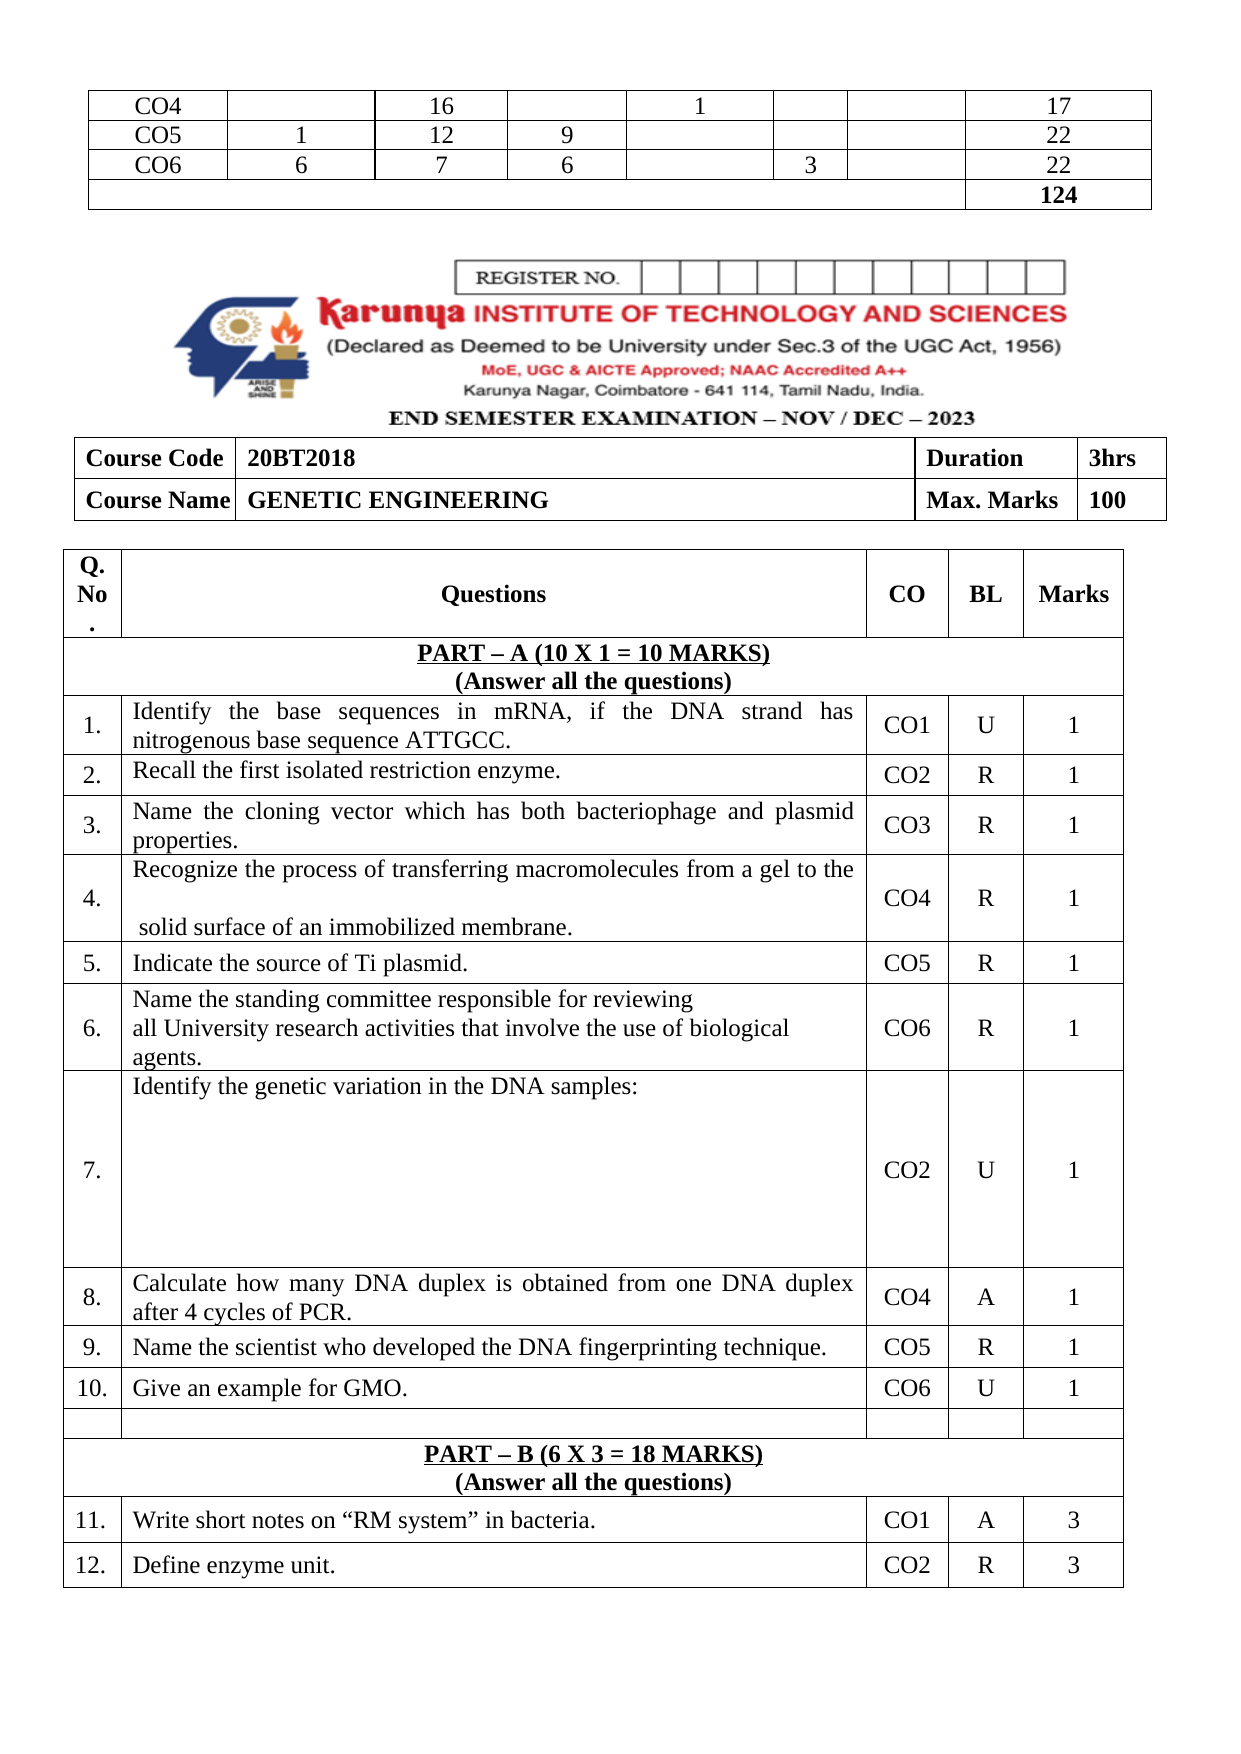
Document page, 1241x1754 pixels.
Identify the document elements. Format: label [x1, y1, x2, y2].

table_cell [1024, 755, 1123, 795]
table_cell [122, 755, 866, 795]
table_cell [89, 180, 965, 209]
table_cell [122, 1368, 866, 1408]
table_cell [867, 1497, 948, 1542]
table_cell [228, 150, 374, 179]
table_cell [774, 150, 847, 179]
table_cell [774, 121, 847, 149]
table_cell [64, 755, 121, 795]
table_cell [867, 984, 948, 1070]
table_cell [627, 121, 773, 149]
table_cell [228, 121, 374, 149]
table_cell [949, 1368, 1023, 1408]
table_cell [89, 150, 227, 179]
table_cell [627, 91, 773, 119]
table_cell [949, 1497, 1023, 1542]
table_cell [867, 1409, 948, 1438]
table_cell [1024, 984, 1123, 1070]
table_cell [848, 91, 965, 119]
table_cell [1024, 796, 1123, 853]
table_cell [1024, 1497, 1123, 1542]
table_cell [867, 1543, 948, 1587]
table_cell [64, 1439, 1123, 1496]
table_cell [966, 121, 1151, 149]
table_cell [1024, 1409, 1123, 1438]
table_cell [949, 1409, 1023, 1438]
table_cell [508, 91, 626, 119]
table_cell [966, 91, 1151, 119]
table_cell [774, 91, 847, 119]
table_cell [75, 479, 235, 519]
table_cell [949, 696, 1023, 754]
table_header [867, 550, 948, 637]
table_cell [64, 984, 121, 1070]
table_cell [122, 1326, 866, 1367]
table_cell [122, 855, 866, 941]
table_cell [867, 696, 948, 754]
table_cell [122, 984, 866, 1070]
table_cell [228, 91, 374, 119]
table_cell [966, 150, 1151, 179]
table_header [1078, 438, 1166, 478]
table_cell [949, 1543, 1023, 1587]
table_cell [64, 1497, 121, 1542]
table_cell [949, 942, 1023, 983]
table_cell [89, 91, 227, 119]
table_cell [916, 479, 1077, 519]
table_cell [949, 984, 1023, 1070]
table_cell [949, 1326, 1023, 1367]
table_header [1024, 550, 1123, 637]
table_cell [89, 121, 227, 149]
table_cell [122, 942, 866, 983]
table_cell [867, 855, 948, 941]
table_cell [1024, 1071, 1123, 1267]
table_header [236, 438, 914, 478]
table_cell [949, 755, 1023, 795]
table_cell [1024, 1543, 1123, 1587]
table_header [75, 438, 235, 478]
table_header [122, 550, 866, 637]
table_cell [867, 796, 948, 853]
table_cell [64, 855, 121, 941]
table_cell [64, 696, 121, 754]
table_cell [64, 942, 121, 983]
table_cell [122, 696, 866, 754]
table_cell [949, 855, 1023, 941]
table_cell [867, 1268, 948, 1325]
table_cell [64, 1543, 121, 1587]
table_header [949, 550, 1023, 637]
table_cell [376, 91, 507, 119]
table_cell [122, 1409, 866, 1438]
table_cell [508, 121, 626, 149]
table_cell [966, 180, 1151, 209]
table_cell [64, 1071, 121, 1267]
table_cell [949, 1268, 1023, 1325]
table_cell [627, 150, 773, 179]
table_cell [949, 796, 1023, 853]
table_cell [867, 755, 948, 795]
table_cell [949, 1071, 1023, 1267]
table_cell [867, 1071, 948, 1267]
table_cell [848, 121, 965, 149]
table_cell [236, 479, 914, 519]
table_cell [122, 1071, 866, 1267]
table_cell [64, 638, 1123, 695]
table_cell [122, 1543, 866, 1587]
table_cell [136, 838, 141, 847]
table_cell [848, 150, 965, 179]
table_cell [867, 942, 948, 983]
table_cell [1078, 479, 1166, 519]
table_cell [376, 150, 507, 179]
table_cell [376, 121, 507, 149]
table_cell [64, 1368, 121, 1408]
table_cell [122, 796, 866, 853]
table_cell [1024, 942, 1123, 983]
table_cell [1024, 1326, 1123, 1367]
picture [170, 238, 1071, 437]
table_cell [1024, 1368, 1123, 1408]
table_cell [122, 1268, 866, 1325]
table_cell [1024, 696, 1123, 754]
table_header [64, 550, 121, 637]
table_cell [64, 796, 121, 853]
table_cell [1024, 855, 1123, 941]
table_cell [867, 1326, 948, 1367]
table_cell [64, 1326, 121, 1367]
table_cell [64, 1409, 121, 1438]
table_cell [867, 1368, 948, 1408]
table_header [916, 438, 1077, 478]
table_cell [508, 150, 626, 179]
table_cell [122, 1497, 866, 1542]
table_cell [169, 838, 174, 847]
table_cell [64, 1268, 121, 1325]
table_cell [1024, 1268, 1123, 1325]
